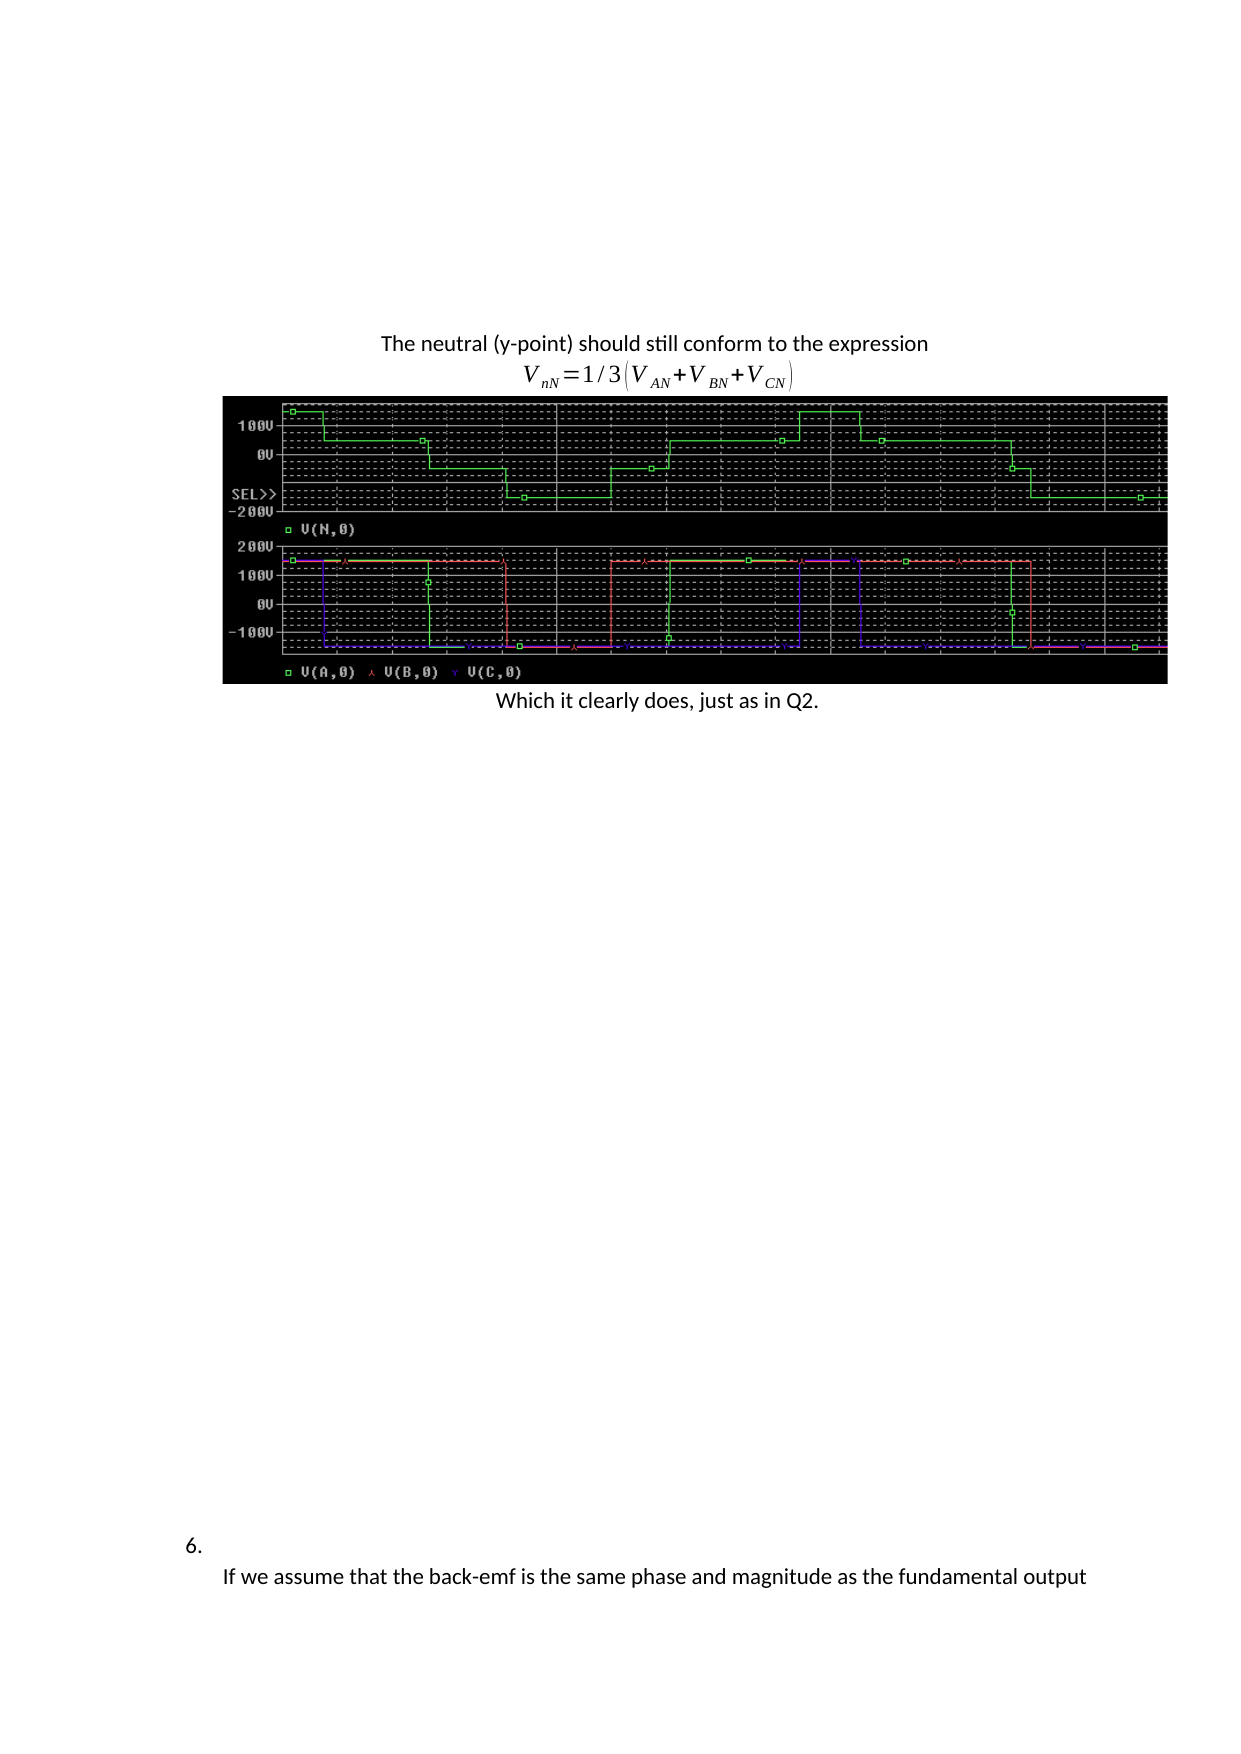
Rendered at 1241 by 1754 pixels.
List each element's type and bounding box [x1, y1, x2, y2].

picture [222, 396, 1168, 684]
list [185, 148, 1093, 804]
list [185, 1532, 1093, 1590]
